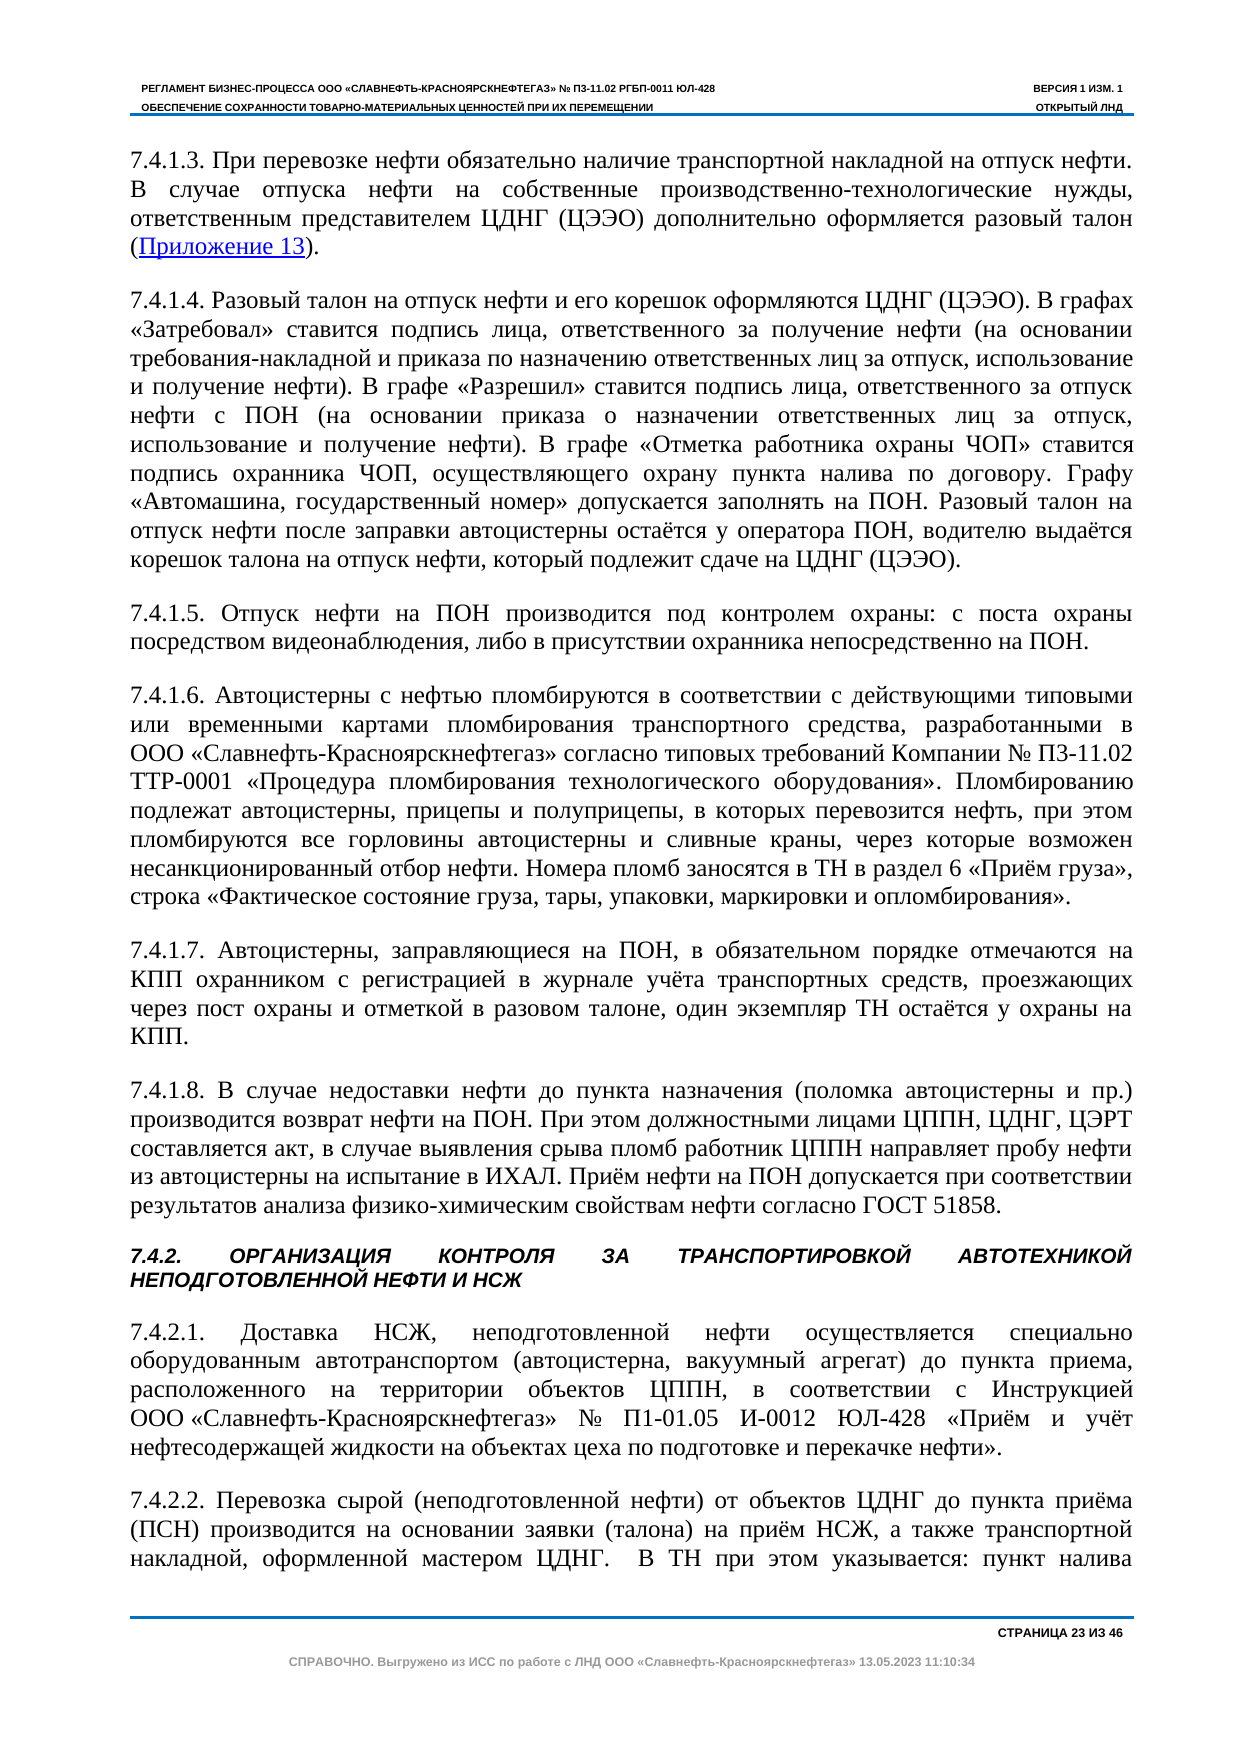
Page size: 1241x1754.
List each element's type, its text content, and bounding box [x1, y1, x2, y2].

text 7.4.1.6. Автоцистерны с нефтью пломбируются в соответствии с действующими типовыми или временными картами пломбирования транспортного средства, разработанными в ООО «Славнефть-Красноярскнефтегаз» согласно типовых требований Компании № П3-11.02 ТТР-0001 «Процедура пломбирования технологического оборудования». Пломбированию подлежат автоцистерны, прицепы и полуприцепы, в которых перевозится нефть, при этом пломбируются все горловины автоцистерны и сливные краны, через которые возможен несанкционированный отбор нефти. Номера пломб заносятся в ТН в раздел 6 «Приём груза», строка «Фактическое состояние груза, тары, упаковки, маркировки и опломбирования». [130, 680, 1134, 910]
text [130, 1486, 1134, 1572]
text 7.4.2.1. Доставка НСЖ, неподготовленной нефти осуществляется специально оборудованным автотранспортом (автоцистерна, вакуумный агрегат) до пункта приема, расположенного на территории объектов ЦППН, в соответствии с Инструкцией ООО «Славнефть-Красноярскнефтегаз» № П1-01.05 И-0012 ЮЛ-428 «Приём и учёт нефтесодержащей жидкости на объектах цеха по подготовке и перекачке нефти». [130, 1317, 1134, 1461]
subtitle 7.4.2. ОРГАНИЗАЦИЯ КОНТРОЛЯ ЗА ТРАНСПОРТИРОВКОЙ АВТОТЕХНИКОЙ НЕПОДГОТОВЛЕННОЙ НЕФТИ И НСЖ [130, 1244, 1134, 1292]
text 7.4.1.7. Автоцистерны, заправляющиеся на ПОН, в обязательном порядке отмечаются на КПП охранником с регистрацией в журнале учёта транспортных средств, проезжающих через пост охраны и отметкой в разовом талоне, один экземпляр ТН остаётся у охраны на КПП. [130, 935, 1134, 1050]
text 7.4.1.5. Отпуск нефти на ПОН производится под контролем охраны: с поста охраны посредством видеонаблюдения, либо в присутствии охранника непосредственно на ПОН. [130, 598, 1134, 655]
text 7.4.1.3. При перевозке нефти обязательно наличие транспортной накладной на отпуск нефти. В случае отпуска нефти на собственные производственно-технологические нужды, ответственным представителем ЦДНГ (ЦЭЭО) дополнительно оформляется разовый талон (Приложение 13). [130, 145, 1134, 260]
text 7.4.1.8. В случае недоставки нефти до пункта назначения (поломка автоцистерны и пр.) производится возврат нефти на ПОН. При этом должностными лицами ЦППН, ЦДНГ, ЦЭРТ составляется акт, в случае выявления срыва пломб работник ЦППН направляет пробу нефти из автоцистерны на испытание в ИХАЛ. Приём нефти на ПОН допускается при соответствии результатов анализа физико-химическим свойствам нефти согласно ГОСТ 51858. [130, 1075, 1134, 1219]
text 7.4.1.4. Разовый талон на отпуск нефти и его корешок оформляются ЦДНГ (ЦЭЭО). В графах «Затребовал» ставится подпись лица, ответственного за получение нефти (на основании требования-накладной и приказа по назначению ответственных лиц за отпуск, использование и получение нефти). В графе «Разрешил» ставится подпись лица, ответственного за отпуск нефти с ПОН (на основании приказа о назначении ответственных лиц за отпуск, использование и получение нефти). В графе «Отметка работника охраны ЧОП» ставится подпись охранника ЧОП, осуществляющего охрану пункта налива по договору. Графу «Автомашина, государственный номер» допускается заполнять на ПОН. Разовый талон на отпуск нефти после заправки автоцистерны остаётся у оператора ПОН, водителю выдаётся корешок талона на отпуск нефти, который подлежит сдаче на ЦДНГ (ЦЭЭО). [130, 285, 1134, 573]
